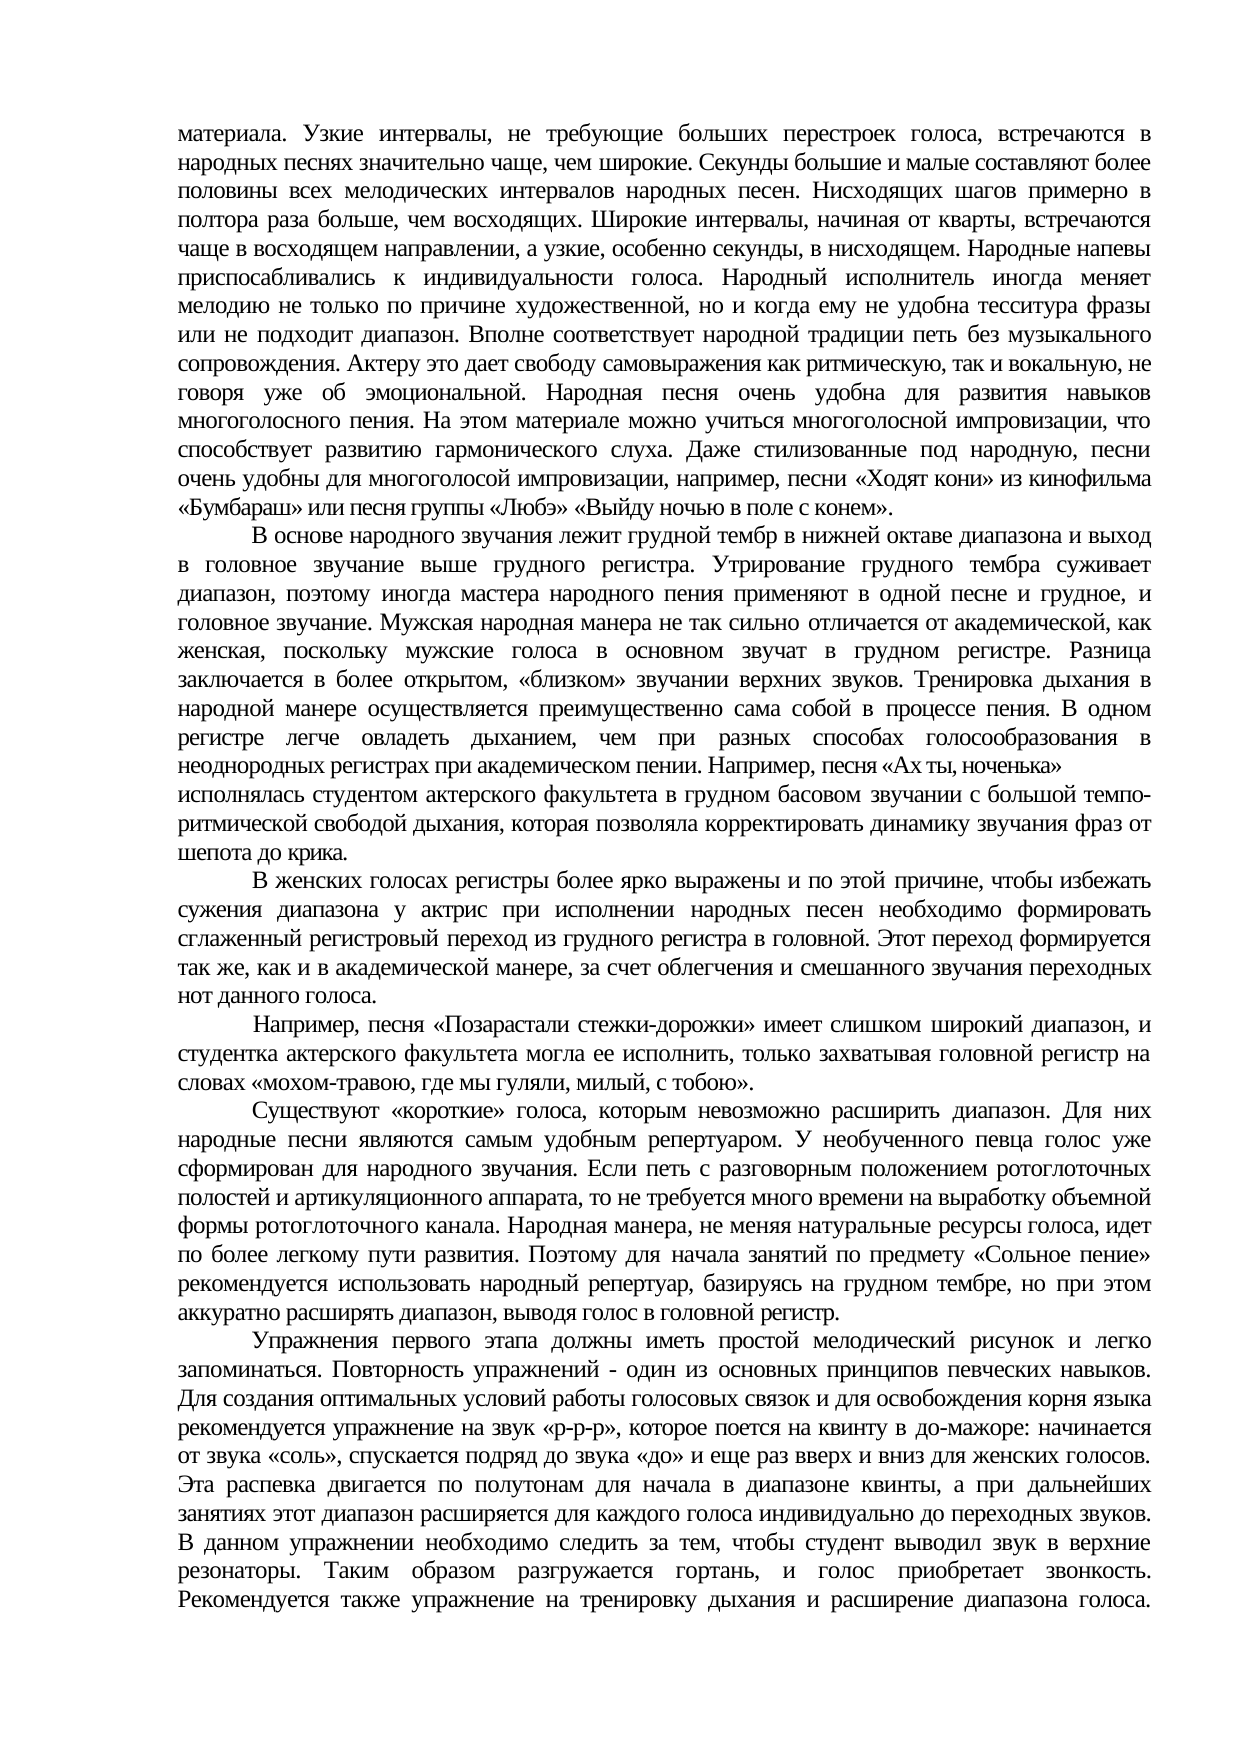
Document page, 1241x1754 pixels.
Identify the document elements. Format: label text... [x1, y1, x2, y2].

text Например, песня «Позарастали стежки-дорожки» имеет слишком широкий диапазон, и студентка актерского факультета могла ее исполнить, только захватывая головной регистр на словах «мохом-травою, где мы гуляли, милый, с тобою». [177, 1009, 1152, 1096]
text Существуют «короткие» голоса, которым невозможно расширить диапазон. Для них народные песни являются самым удобным репертуаром. У необученного певца голос уже сформирован для народного звучания. Если петь с разговорным положением ротоглоточных полостей и артикуляционного аппарата, то не требуется много времени на выработку объемной формы ротоглоточного канала. Народная манера, не меняя натуральные ресурсы голоса, идет по более легкому пути развития. Поэтому для начала занятий по предмету «Сольное пение» рекомендуется использовать народный репертуар, базируясь на грудном тембре, но при этом аккуратно расширять диапазон, выводя голос в головной регистр. [177, 1096, 1152, 1326]
text В женских голосах регистры более ярко выражены и по этой причине, чтобы избежать сужения диапазона у актрис при исполнении народных песен необходимо формировать сглаженный регистровый переход из грудного регистра в головной. Этот переход формируется так же, как и в академической манере, за счет облегчения и смешанного звучания переходных нот данного голоса. [177, 866, 1152, 1009]
text исполнялась студентом актерского факультета в грудном басовом звучании с большой темпо-ритмической свободой дыхания, которая позволяла корректировать динамику звучания фраз от шепота до крика. [177, 779, 1152, 866]
text В основе народного звучания лежит грудной тембр в нижней октаве диапазона и выход в головное звучание выше грудного регистра. Утрирование грудного тембра суживает диапазон, поэтому иногда мастера народного пения применяют в одной песне и грудное, и головное звучание. Мужская народная манера не так сильно отличается от академической, как женская, поскольку мужские голоса в основном звучат в грудном регистре. Разница заключается в более открытом, «близком» звучании верхних звуков. Тренировка дыхания в народной манере осуществляется преимущественно сама собой в процессе пения. В одном регистре легче овладеть дыханием, чем при разных способах голосообразования в неоднородных регистрах при академическом пении. Например, песня «Ах ты, ноченька» [177, 521, 1152, 779]
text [177, 118, 1152, 521]
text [177, 1326, 1152, 1613]
